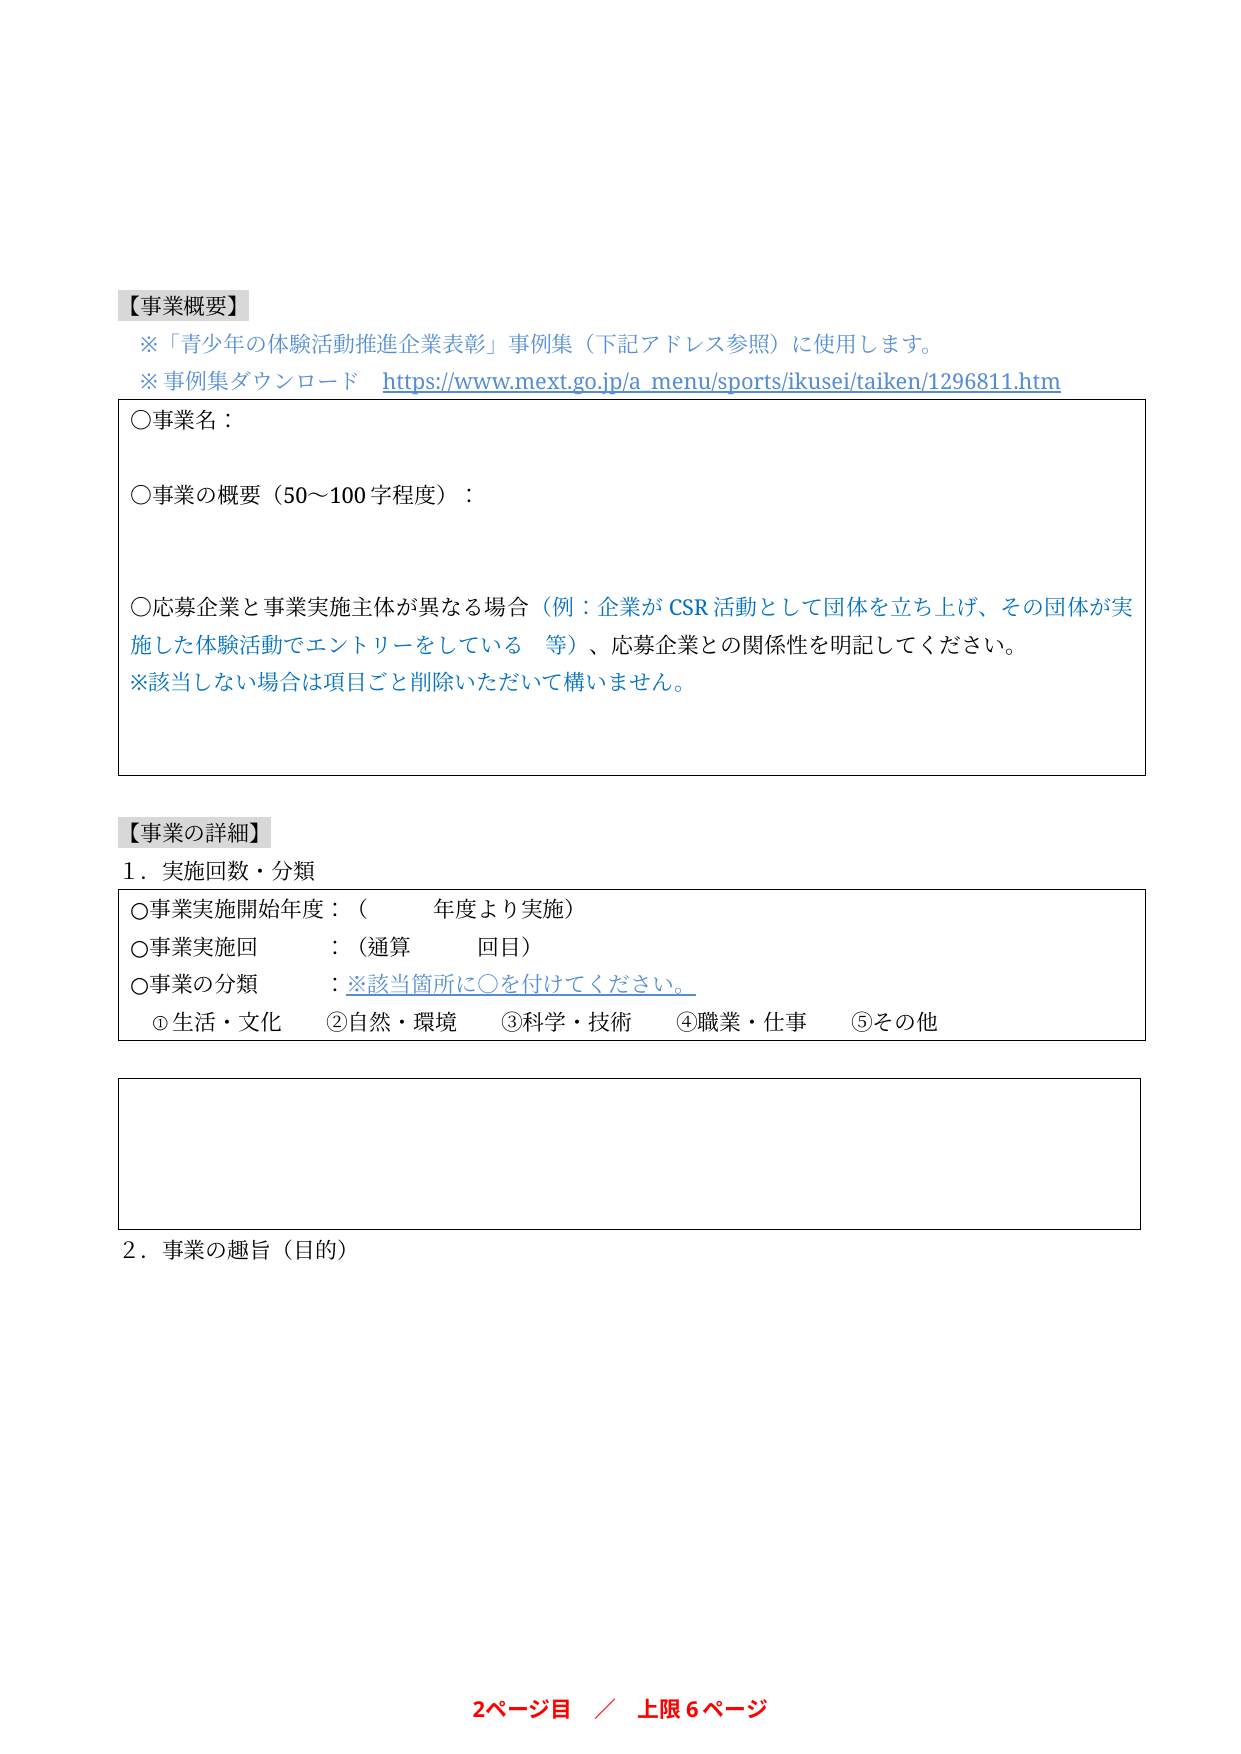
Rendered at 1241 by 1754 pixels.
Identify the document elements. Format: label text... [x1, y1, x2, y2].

text 【事業概要】 [118, 286, 1122, 324]
table_header 〇事業名： 〇事業の概要（50～100字程度）： 〇応募企業と事業実施主体が異なる場合（例：企業がCSR活動として団体を立ち上げ、その団体が実施した体験活動でエントリーをしている 等）、応募企業との関係性を明記してください。 ※該当しない場合は項目ごと削除いただいて構いません。 [119, 400, 1145, 775]
table_header [119, 1079, 1140, 1229]
text ※ 事例集ダウンロード https://www.mext.go.jp/a_menu/sports/ikusei/taiken/1296811.htm [118, 361, 1122, 399]
text ２．事業の趣旨（目的） [118, 1230, 1122, 1268]
text 【事業の詳細】 [118, 813, 1122, 851]
table_header ○事業実施開始年度：（ 年度より実施） ○事業実施回 ：（通算 回目） ○事業の分類 ：※該当箇所に○を付けてください。 ①生活・文化 ②自然・環境 ③科学・技術 ④職業・仕事 ⑤その他 [119, 890, 1145, 1039]
text ※「青少年の体験活動推進企業表彰」事例集（下記アドレス参照）に使用します。 [118, 324, 1122, 361]
text １．実施回数・分類 [118, 851, 1122, 888]
